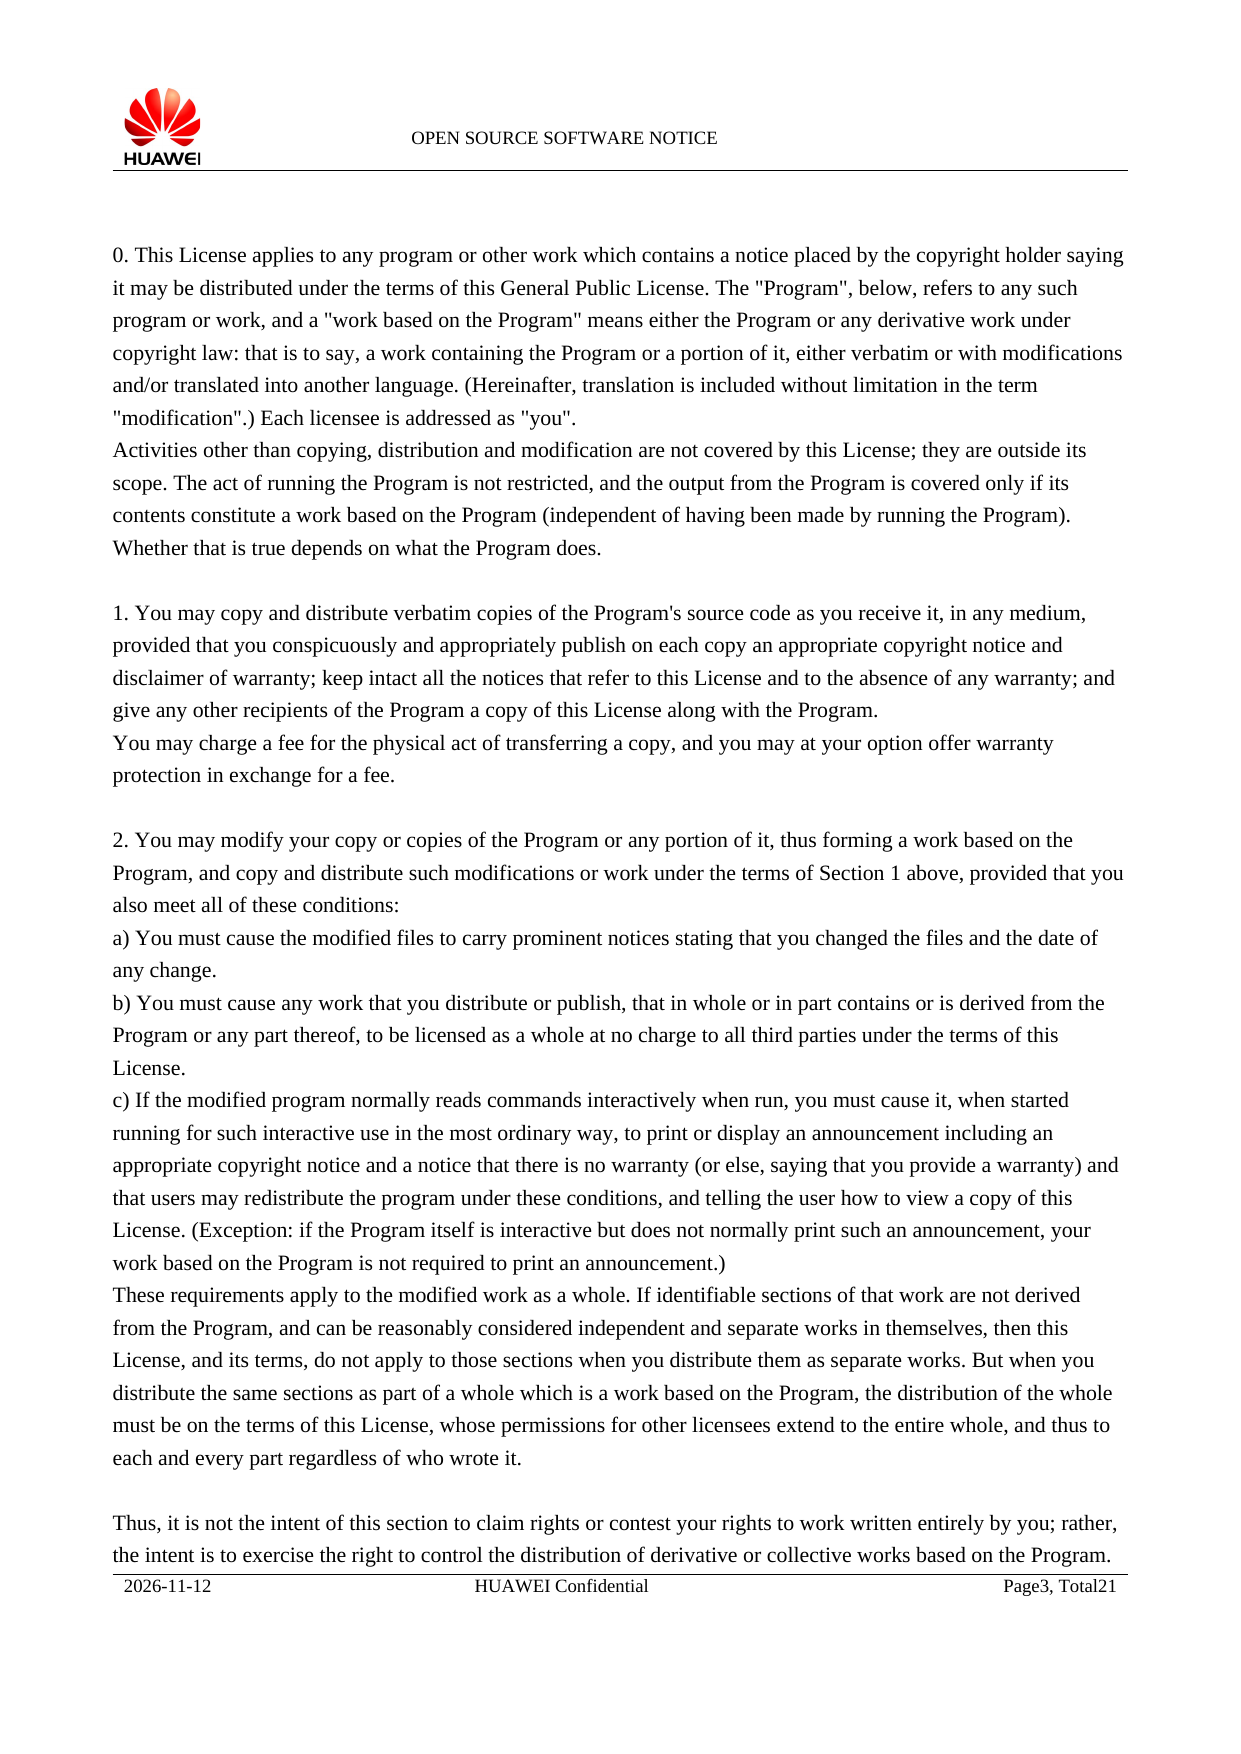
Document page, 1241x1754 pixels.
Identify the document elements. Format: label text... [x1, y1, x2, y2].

picture [124, 88, 201, 165]
